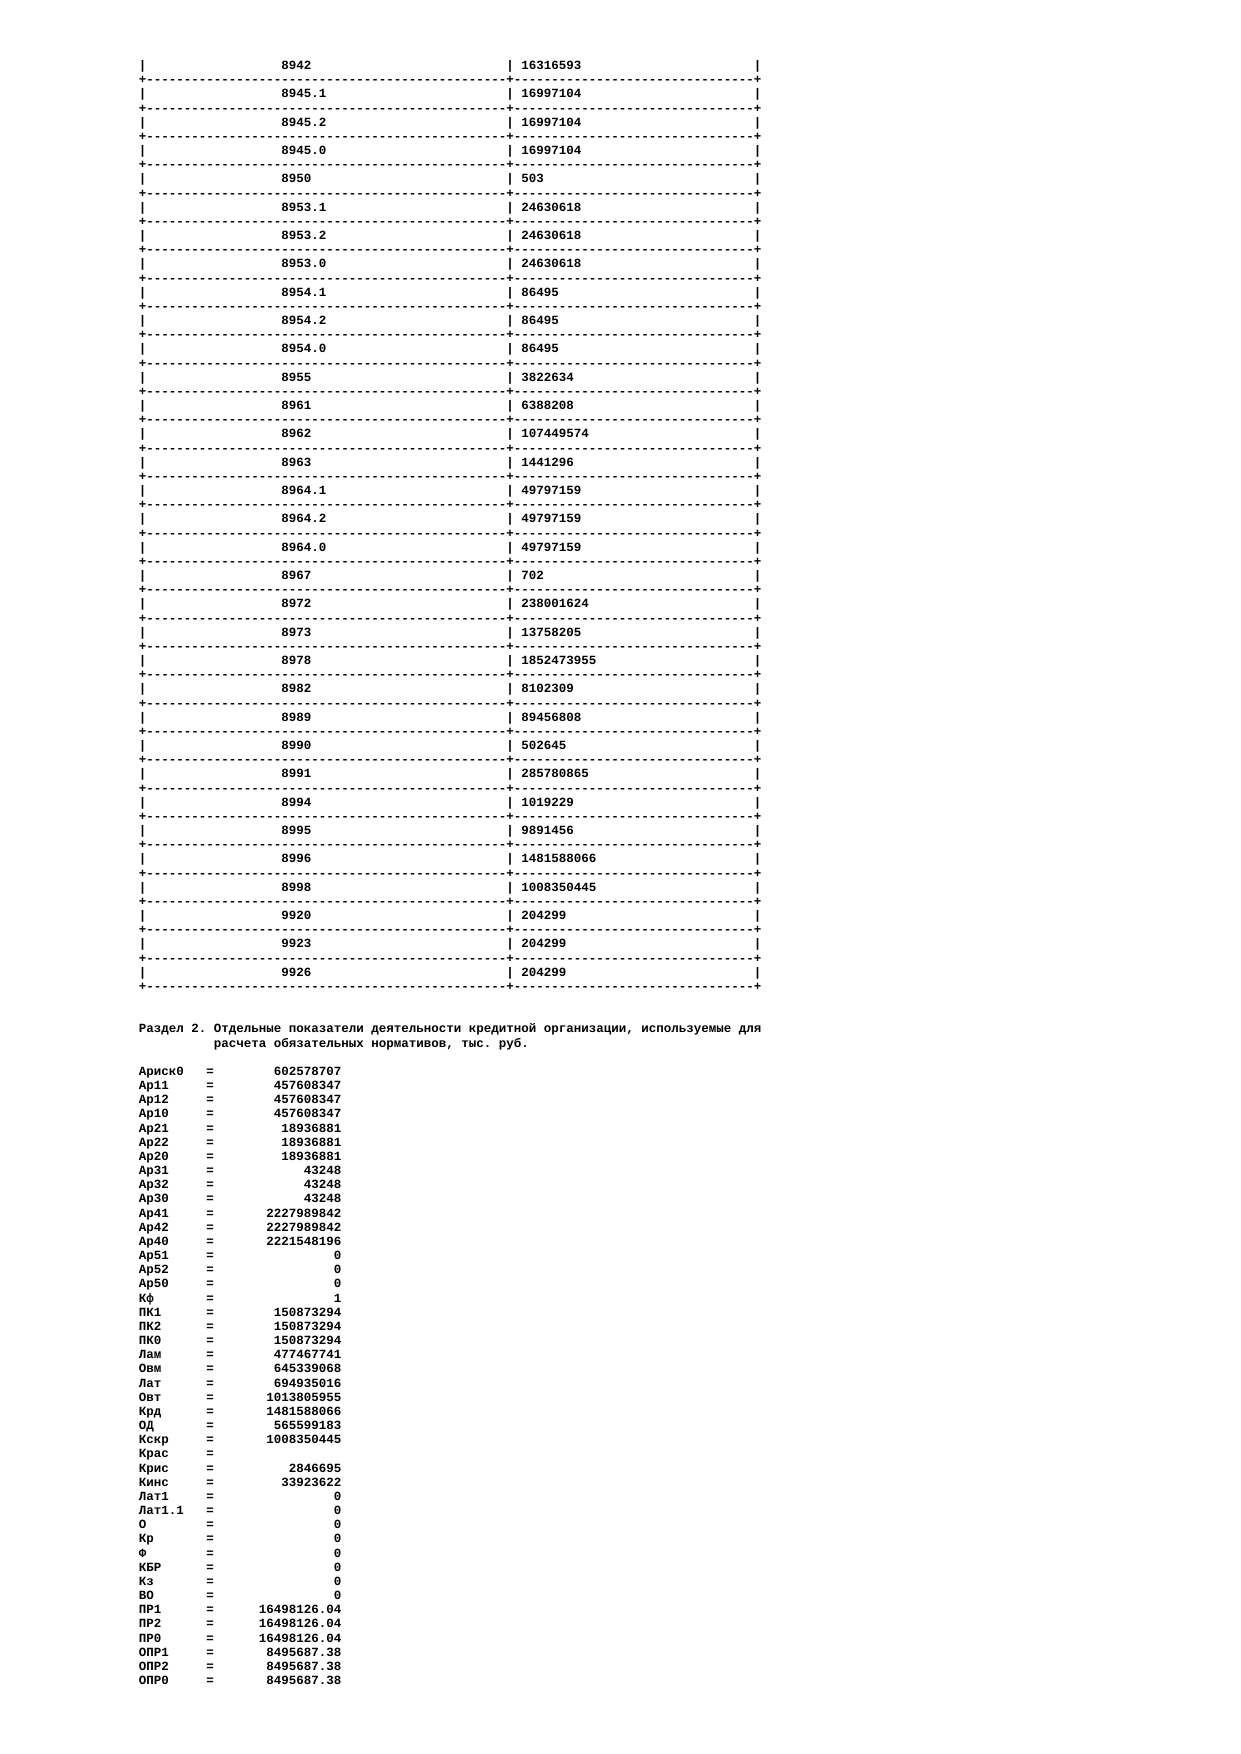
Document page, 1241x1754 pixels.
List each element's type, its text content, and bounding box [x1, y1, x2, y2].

text | 8962 | 107449574 | [139, 427, 1101, 442]
text Ар10 = 457608347 [139, 1107, 1101, 1122]
text ПК0 = 150873294 [139, 1334, 1101, 1348]
text +------------------------------------------------+--------------------------------+ [139, 300, 1101, 314]
text +------------------------------------------------+--------------------------------+ [139, 442, 1101, 456]
text КБР = 0 [139, 1561, 1101, 1575]
text +------------------------------------------------+--------------------------------+ [139, 385, 1101, 399]
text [139, 130, 1101, 144]
text | 8945.2 | 16997104 | [139, 116, 1101, 130]
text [139, 102, 1101, 116]
text +------------------------------------------------+--------------------------------+ [139, 725, 1101, 739]
text Ар52 = 0 [139, 1263, 1101, 1277]
text | 8955 | 3822634 | [139, 371, 1101, 385]
text Раздел 2. Отдельные показатели деятельности кредитной организации, используемые для [139, 1022, 1101, 1037]
text Лат = 694935016 [139, 1377, 1101, 1391]
text +------------------------------------------------+--------------------------------+ [139, 215, 1101, 229]
text | 8991 | 285780865 | [139, 767, 1101, 782]
text ОПР0 = 8495687.38 [139, 1674, 1101, 1688]
text | 8996 | 1481588066 | [139, 852, 1101, 867]
text Лат1 = 0 [139, 1490, 1101, 1504]
text | 8964.0 | 49797159 | [139, 541, 1101, 555]
text Ар21 = 18936881 [139, 1122, 1101, 1136]
text +------------------------------------------------+--------------------------------+ [139, 923, 1101, 937]
text +------------------------------------------------+--------------------------------+ [139, 357, 1101, 371]
text +------------------------------------------------+--------------------------------+ [139, 555, 1101, 569]
text +------------------------------------------------+--------------------------------+ [139, 470, 1101, 484]
text | 8994 | 1019229 | [139, 796, 1101, 810]
text | 8942 | 16316593 | [139, 59, 1101, 73]
text +------------------------------------------------+--------------------------------+ [139, 697, 1101, 711]
text Ар22 = 18936881 [139, 1136, 1101, 1150]
text +------------------------------------------------+--------------------------------+ [139, 413, 1101, 427]
text +------------------------------------------------+--------------------------------+ [139, 810, 1101, 824]
text ОПР2 = 8495687.38 [139, 1660, 1101, 1674]
text О = 0 [139, 1518, 1101, 1532]
text Ар20 = 18936881 [139, 1150, 1101, 1164]
text Крд = 1481588066 [139, 1405, 1101, 1419]
text | 8978 | 1852473955 | [139, 654, 1101, 668]
text Кр = 0 [139, 1532, 1101, 1547]
text +------------------------------------------------+--------------------------------+ [139, 980, 1101, 994]
text Кф = 1 [139, 1292, 1101, 1306]
text расчета обязательных нормативов, тыс. руб. [139, 1037, 1101, 1051]
text +------------------------------------------------+--------------------------------+ [139, 187, 1101, 201]
text ПР0 = 16498126.04 [139, 1632, 1101, 1646]
text Ар51 = 0 [139, 1249, 1101, 1263]
text ОД = 565599183 [139, 1419, 1101, 1433]
text Кскр = 1008350445 [139, 1433, 1101, 1447]
text | 8953.0 | 24630618 | [139, 257, 1101, 272]
text Ар50 = 0 [139, 1277, 1101, 1292]
text | 8989 | 89456808 | [139, 711, 1101, 725]
text | 8953.1 | 24630618 | [139, 201, 1101, 215]
text Кинс = 33923622 [139, 1476, 1101, 1490]
text +------------------------------------------------+--------------------------------+ [139, 838, 1101, 852]
text +------------------------------------------------+--------------------------------+ [139, 668, 1101, 682]
text +------------------------------------------------+--------------------------------+ [139, 782, 1101, 796]
text Ф = 0 [139, 1547, 1101, 1561]
text +------------------------------------------------+--------------------------------+ [139, 753, 1101, 767]
text | 8953.2 | 24630618 | [139, 229, 1101, 243]
text | 8963 | 1441296 | [139, 456, 1101, 470]
text Ар12 = 457608347 [139, 1093, 1101, 1107]
text ПР2 = 16498126.04 [139, 1617, 1101, 1632]
text Лам = 477467741 [139, 1348, 1101, 1362]
text | 8964.1 | 49797159 | [139, 484, 1101, 498]
text ПК2 = 150873294 [139, 1320, 1101, 1334]
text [139, 73, 1101, 87]
text +------------------------------------------------+--------------------------------+ [139, 243, 1101, 257]
text Ар32 = 43248 [139, 1178, 1101, 1192]
text Крис = 2846695 [139, 1462, 1101, 1476]
text Ар42 = 2227989842 [139, 1221, 1101, 1235]
text | 8990 | 502645 | [139, 739, 1101, 753]
text | 8998 | 1008350445 | [139, 881, 1101, 895]
text Ариск0 = 602578707 [139, 1065, 1101, 1079]
text | 8995 | 9891456 | [139, 824, 1101, 838]
text ВО = 0 [139, 1589, 1101, 1603]
text +------------------------------------------------+--------------------------------+ [139, 895, 1101, 909]
text | 8964.2 | 49797159 | [139, 512, 1101, 527]
text | 8954.1 | 86495 | [139, 286, 1101, 300]
text Кз = 0 [139, 1575, 1101, 1589]
text ПР1 = 16498126.04 [139, 1603, 1101, 1617]
text Ар11 = 457608347 [139, 1079, 1101, 1093]
text +------------------------------------------------+--------------------------------+ [139, 952, 1101, 966]
text Ар31 = 43248 [139, 1164, 1101, 1178]
text ПК1 = 150873294 [139, 1306, 1101, 1320]
text | 8954.2 | 86495 | [139, 314, 1101, 328]
text | 8961 | 6388208 | [139, 399, 1101, 413]
text Овт = 1013805955 [139, 1391, 1101, 1405]
text Крас = [139, 1447, 1101, 1462]
text Ар30 = 43248 [139, 1192, 1101, 1207]
text +------------------------------------------------+--------------------------------+ [139, 612, 1101, 626]
text | 8973 | 13758205 | [139, 626, 1101, 640]
text Овм = 645339068 [139, 1362, 1101, 1377]
text +------------------------------------------------+--------------------------------+ [139, 640, 1101, 654]
text | 9920 | 204299 | [139, 909, 1101, 923]
text | 8967 | 702 | [139, 569, 1101, 583]
text ОПР1 = 8495687.38 [139, 1646, 1101, 1660]
text Ар41 = 2227989842 [139, 1207, 1101, 1221]
text | 8972 | 238001624 | [139, 597, 1101, 612]
text +------------------------------------------------+--------------------------------+ [139, 498, 1101, 512]
text +------------------------------------------------+--------------------------------+ [139, 272, 1101, 286]
text Ар40 = 2221548196 [139, 1235, 1101, 1249]
text | 8945.0 | 16997104 | [139, 144, 1101, 158]
text Лат1.1 = 0 [139, 1504, 1101, 1518]
text +------------------------------------------------+--------------------------------+ [139, 867, 1101, 881]
text +------------------------------------------------+--------------------------------+ [139, 328, 1101, 342]
text | 8982 | 8102309 | [139, 682, 1101, 697]
text | 8954.0 | 86495 | [139, 342, 1101, 357]
text | 8945.1 | 16997104 | [139, 87, 1101, 102]
text | 9923 | 204299 | [139, 937, 1101, 952]
text +------------------------------------------------+--------------------------------+ [139, 583, 1101, 597]
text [139, 158, 1101, 172]
text | 9926 | 204299 | [139, 966, 1101, 980]
text | 8950 | 503 | [139, 172, 1101, 187]
text +------------------------------------------------+--------------------------------+ [139, 527, 1101, 541]
